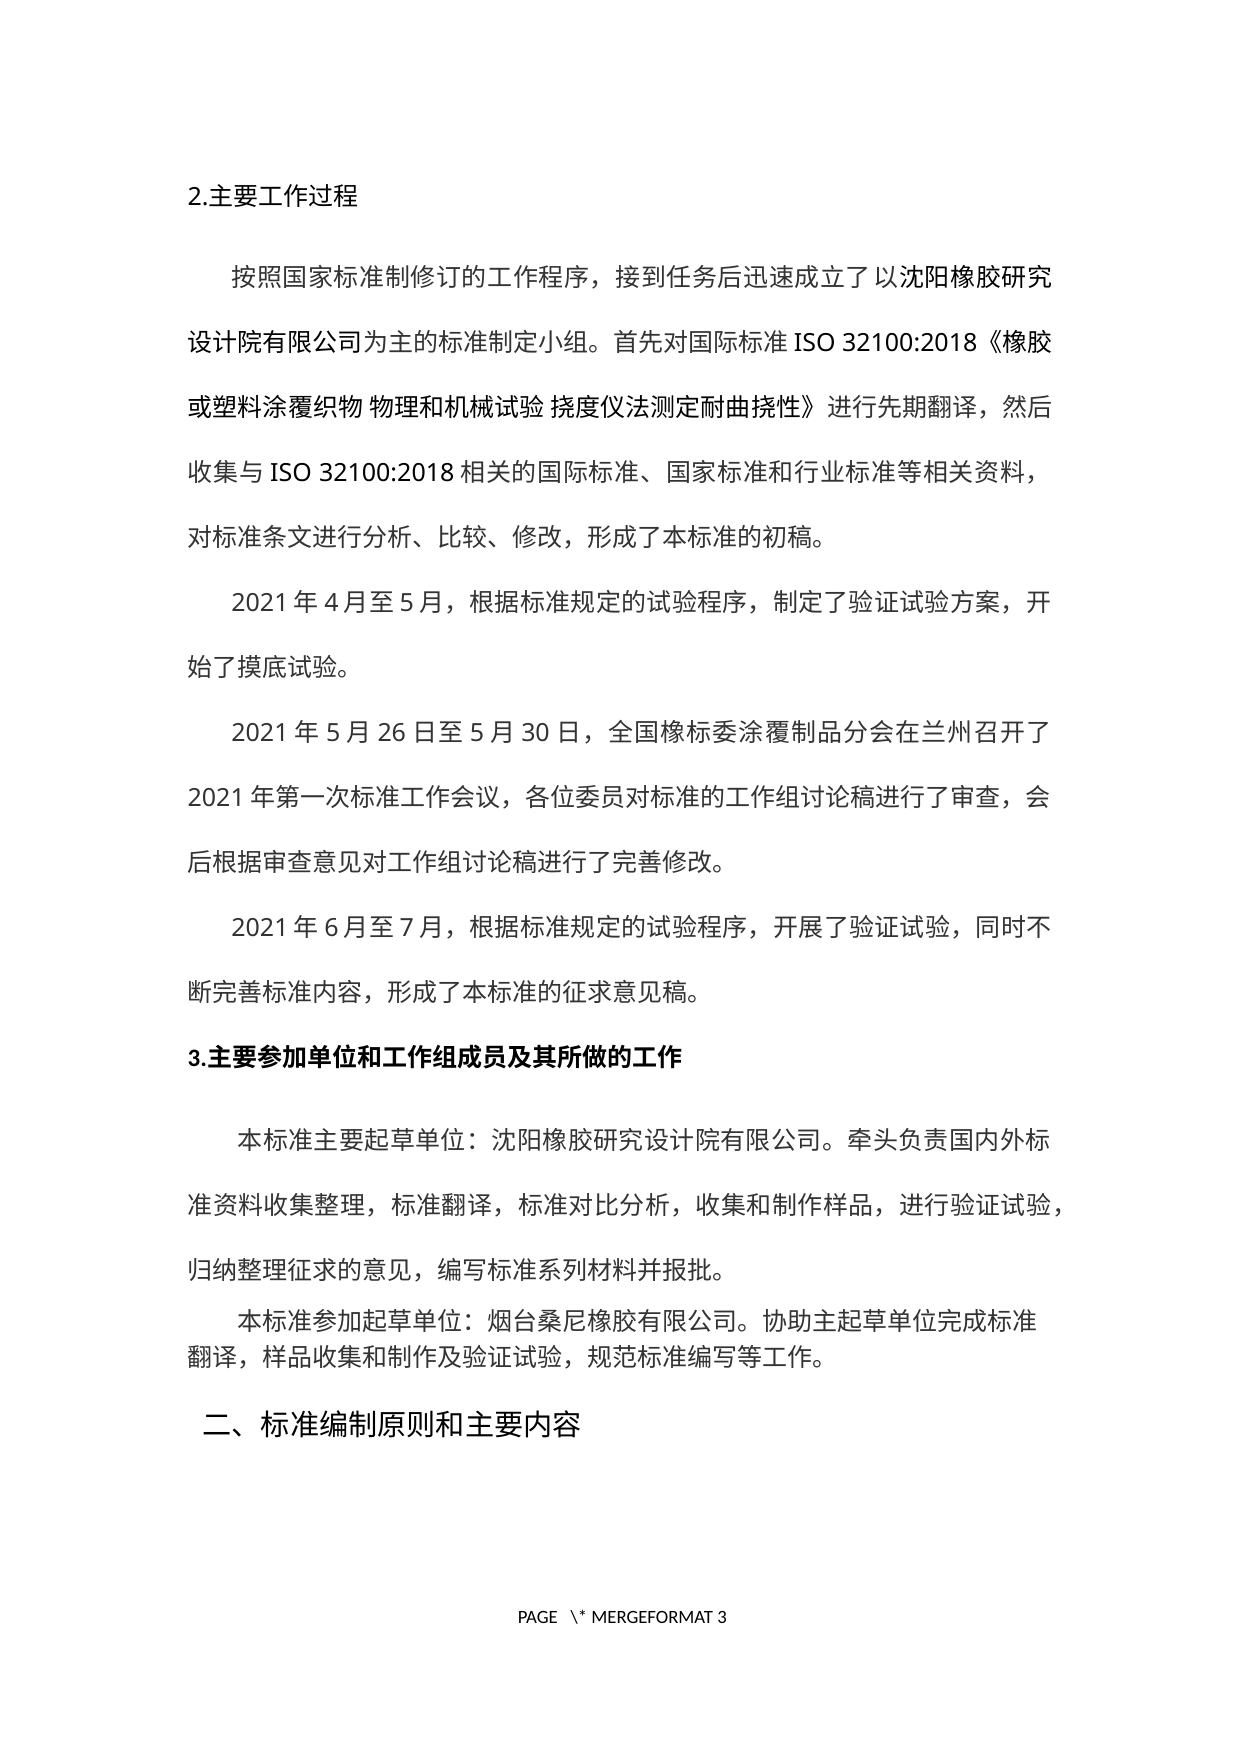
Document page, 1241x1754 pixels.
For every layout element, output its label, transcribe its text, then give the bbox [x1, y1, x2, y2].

list 2021年4月至5月，根据标准规定的试验程序，制定了验证试验方案，开始了摸底试验。 [187, 568, 1053, 698]
text 本标准主要起草单位：沈阳橡胶研究设计院有限公司。牵头负责国内外标准资料收集整理，标准翻译，标准对比分析，收集和制作样品，进行验证试验，归纳整理征求的意见，编写标准系列材料并报批。 [187, 1106, 1053, 1301]
text 2.主要工作过程 [187, 162, 1053, 227]
list 2021年5月26日至5月30日，全国橡标委涂覆制品分会在兰州召开了2021年第一次标准工作会议，各位委员对标准的工作组讨论稿进行了审查，会后根据审查意见对工作组讨论稿进行了完善修改。 [187, 698, 1053, 893]
list 按照国家标准制修订的工作程序，接到任务后迅速成立了以沈阳橡胶研究设计院有限公司为主的标准制定小组。首先对国际标准ISO 32100:2018《橡胶或塑料涂覆织物 物理和机械试验 挠度仪法测定耐曲挠性》进行先期翻译，然后收集与ISO 32100:2018相关的国际标准、国家标准和行业标准等相关资料，对标准条文进行分析、比较、修改，形成了本标准的初稿。 [187, 243, 1053, 568]
text 3.主要参加单位和工作组成员及其所做的工作 [187, 1023, 1053, 1088]
list 2021年6月至7月，根据标准规定的试验程序，开展了验证试验，同时不断完善标准内容，形成了本标准的征求意见稿。 [187, 893, 1053, 1023]
text 二、标准编制原则和主要内容 [202, 1390, 1053, 1455]
text 本标准参加起草单位：烟台桑尼橡胶有限公司。协助主起草单位完成标准翻译，样品收集和制作及验证试验，规范标准编写等工作。 [837, 1301, 1053, 1374]
